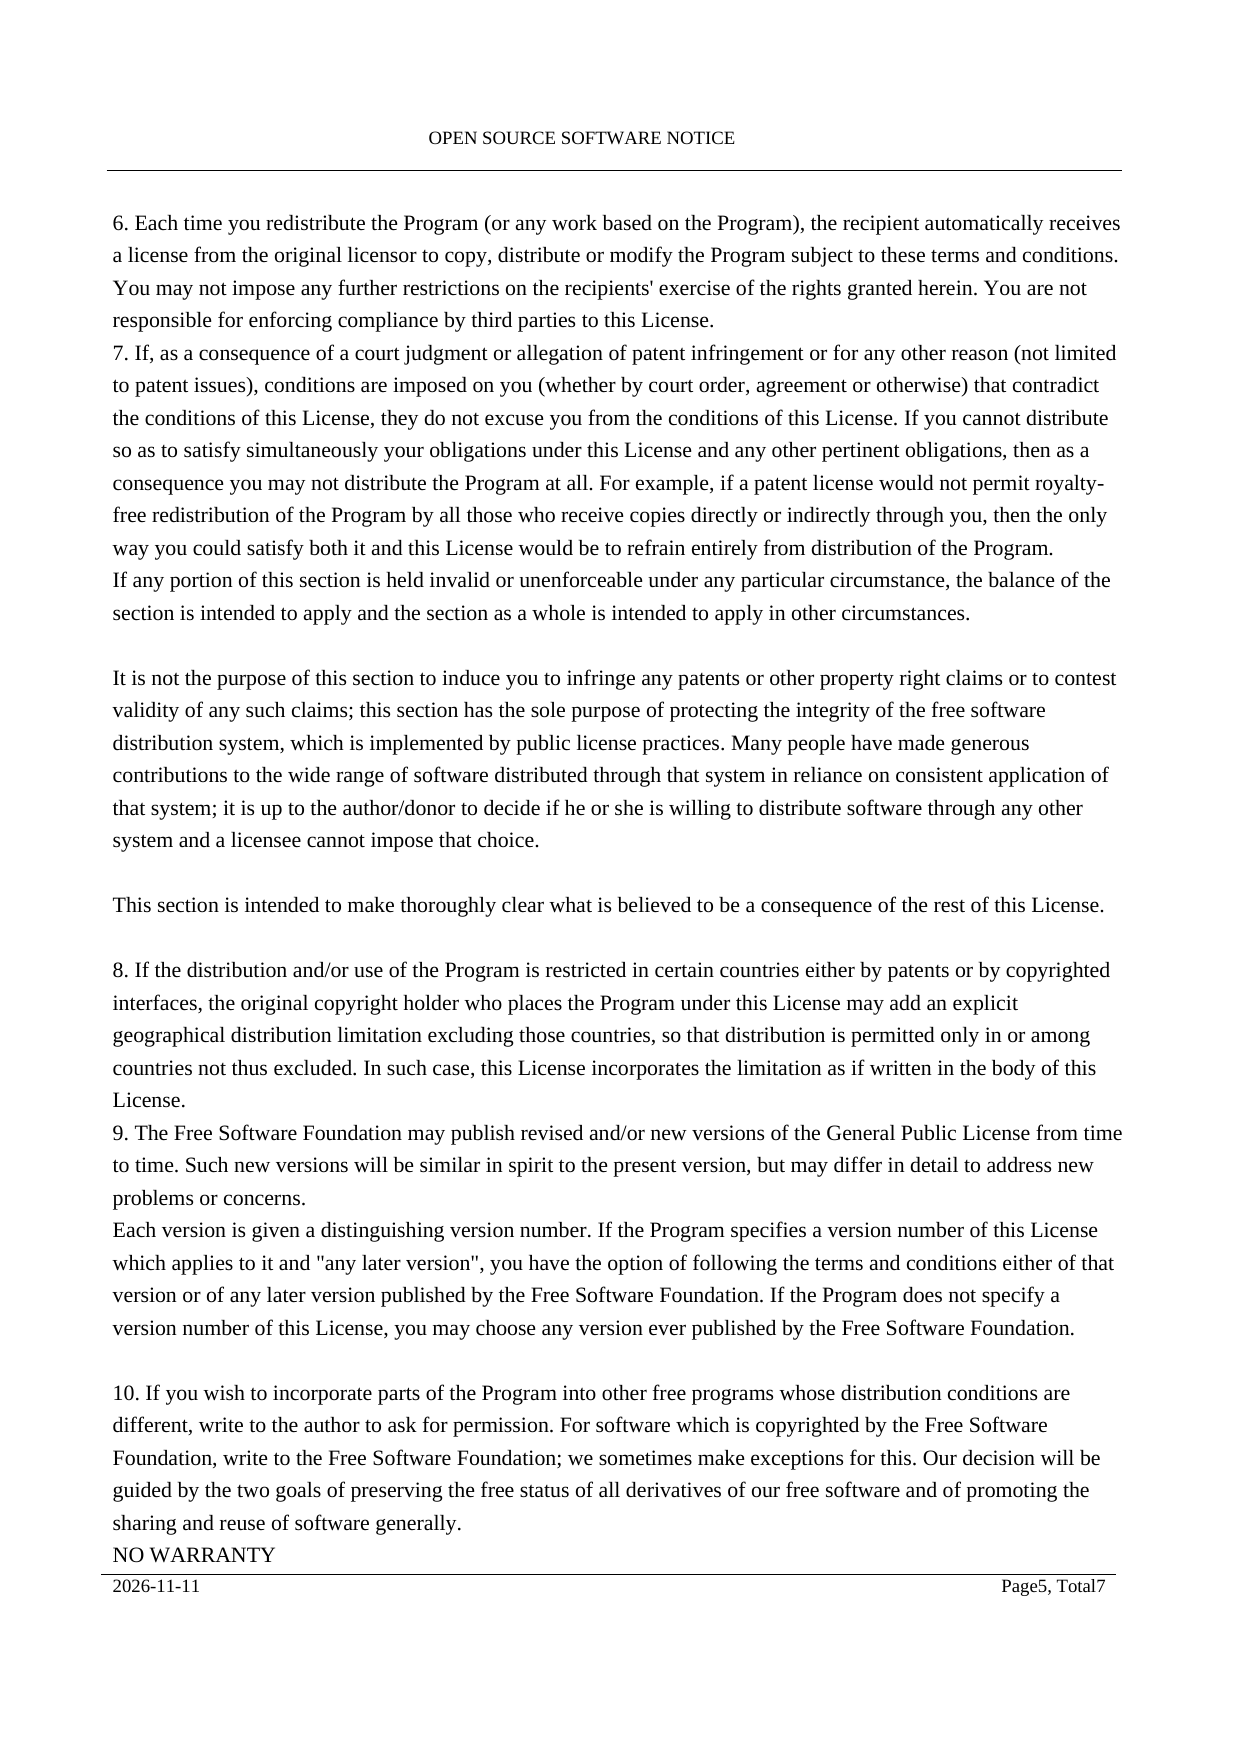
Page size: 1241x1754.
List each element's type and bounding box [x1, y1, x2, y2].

text [112, 206, 1128, 1571]
